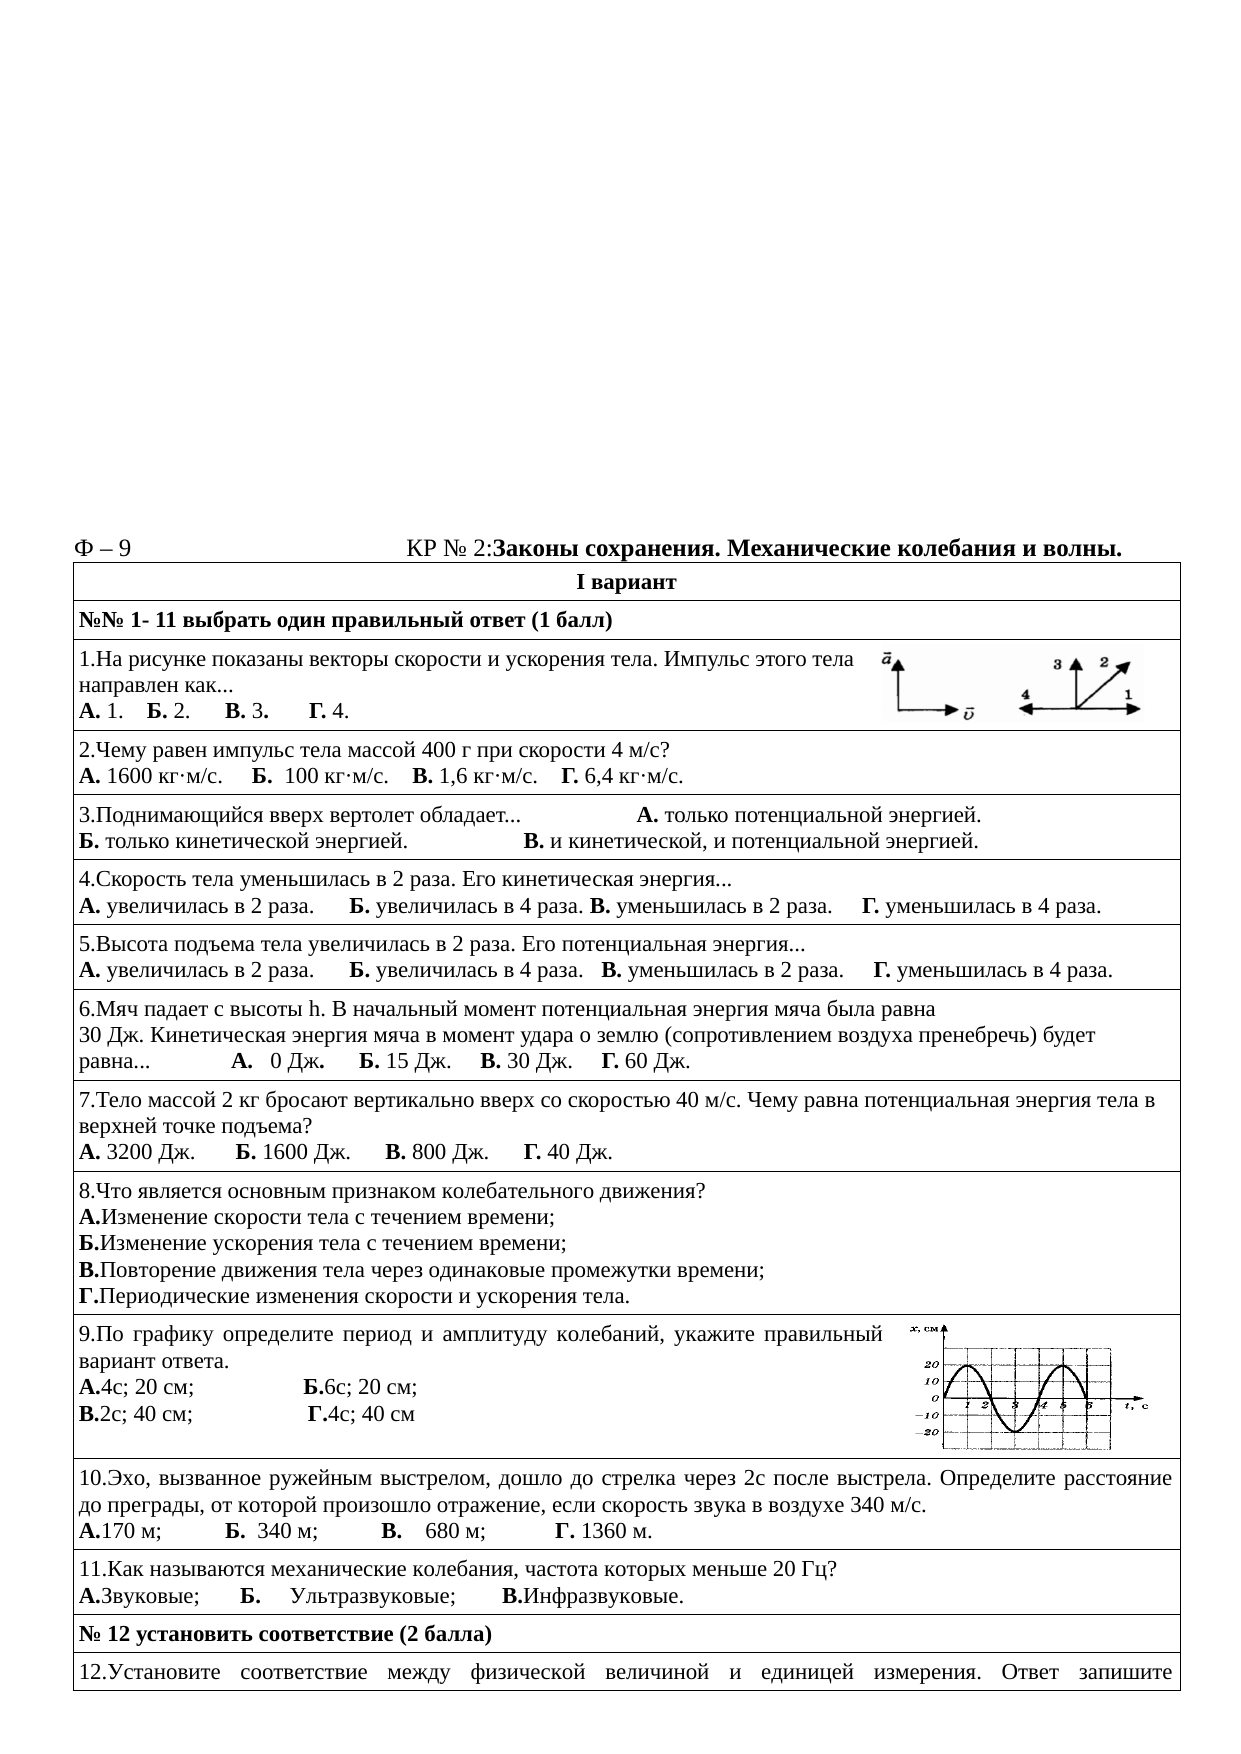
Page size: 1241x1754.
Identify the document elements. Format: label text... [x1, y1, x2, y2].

table_cell № 12 установить соответствие (2 балла) [74, 1615, 1180, 1652]
table_header I вариант [74, 563, 1180, 600]
table_cell 10.Эхо, вызванное ружейным выстрелом, дошло до стрелка через 2с после выстрела. Определите расстояние до преграды, от которой произошло отражение, если скорость звука в воздухе 340 м/с. А.170 м; Б. 340 м; В. 680 м; Г. 1360 м. [74, 1459, 1180, 1549]
table_cell 9.По графику определите период и амплитуду колебаний, укажите правильный вариант ответа. А.4с; 20 см; Б.6с; 20 см; В.2с; 40 см; Г.4с; 40 см [74, 1315, 1180, 1458]
table_cell 4.Скорость тела уменьшилась в 2 раза. Его кинетическая энергия... А. увеличилась в 2 раза. Б. увеличилась в 4 раза. В. уменьшилась в 2 раза. Г. уменьшилась в 4 раза. [74, 860, 1180, 924]
table_cell 7.Тело массой 2 кг бросают вертикально вверх со скоростью 40 м/с. Чему равна потенциальная энергия тела в верхней точке подъема? А. 3200 Дж. Б. 1600 Дж. В. 800 Дж. Г. 40 Дж. [74, 1081, 1180, 1171]
picture [903, 1321, 1159, 1453]
table_cell 1.На рисунке показаны векторы скорости и ускорения тела. Импульс этого тела направлен как... А. 1. Б. 2. В. 3. Г. 4. [74, 640, 1180, 730]
table_cell 6.Мяч падает с высоты h. В начальный момент потенциальная энергия мяча была равна 30 Дж. Кинетическая энергия мяча в момент удара о землю (сопротивлением воздуха пренебречь) будет равна... А. 0 Дж. Б. 15 Дж. В. 30 Дж. Г. 60 Дж. [74, 990, 1180, 1079]
table_cell 2.Чему равен импульс тела массой 400 г при скорости 4 м/с? А. 1600 кг·м/с. Б. 100 кг·м/с. В. 1,6 кг·м/с. Г. 6,4 кг·м/с. [74, 731, 1180, 794]
text Ф – 9 КР № 2:Законы сохранения. Механические колебания и волны. [74, 533, 1181, 562]
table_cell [74, 1653, 1180, 1690]
table_cell 8.Что является основным признаком колебательного движения? А.Изменение скорости тела с течением времени; Б.Изменение ускорения тела с течением времени; В.Повторение движения тела через одинаковые промежутки времени; Г.Периодические изменения скорости и ускорения тела. [74, 1172, 1180, 1314]
table_cell 11.Как называются механические колебания, частота которых меньше 20 Гц? А.Звуковые; Б. Ультразвуковые; В.Инфразвуковые. [74, 1550, 1180, 1614]
table_cell 5.Высота подъема тела увеличилась в 2 раза. Его потенциальная энергия... А. увеличилась в 2 раза. Б. увеличилась в 4 раза. В. уменьшилась в 2 раза. Г. уменьшилась в 4 раза. [74, 925, 1180, 988]
table_cell 3.Поднимающийся вверх вертолет обладает... А. только потенциальной энергией. Б. только кинетической энергией. В. и кинетической, и потенциальной энергией. [74, 795, 1180, 859]
table_cell №№ 1- 11 выбрать один правильный ответ (1 балл) [74, 601, 1180, 638]
